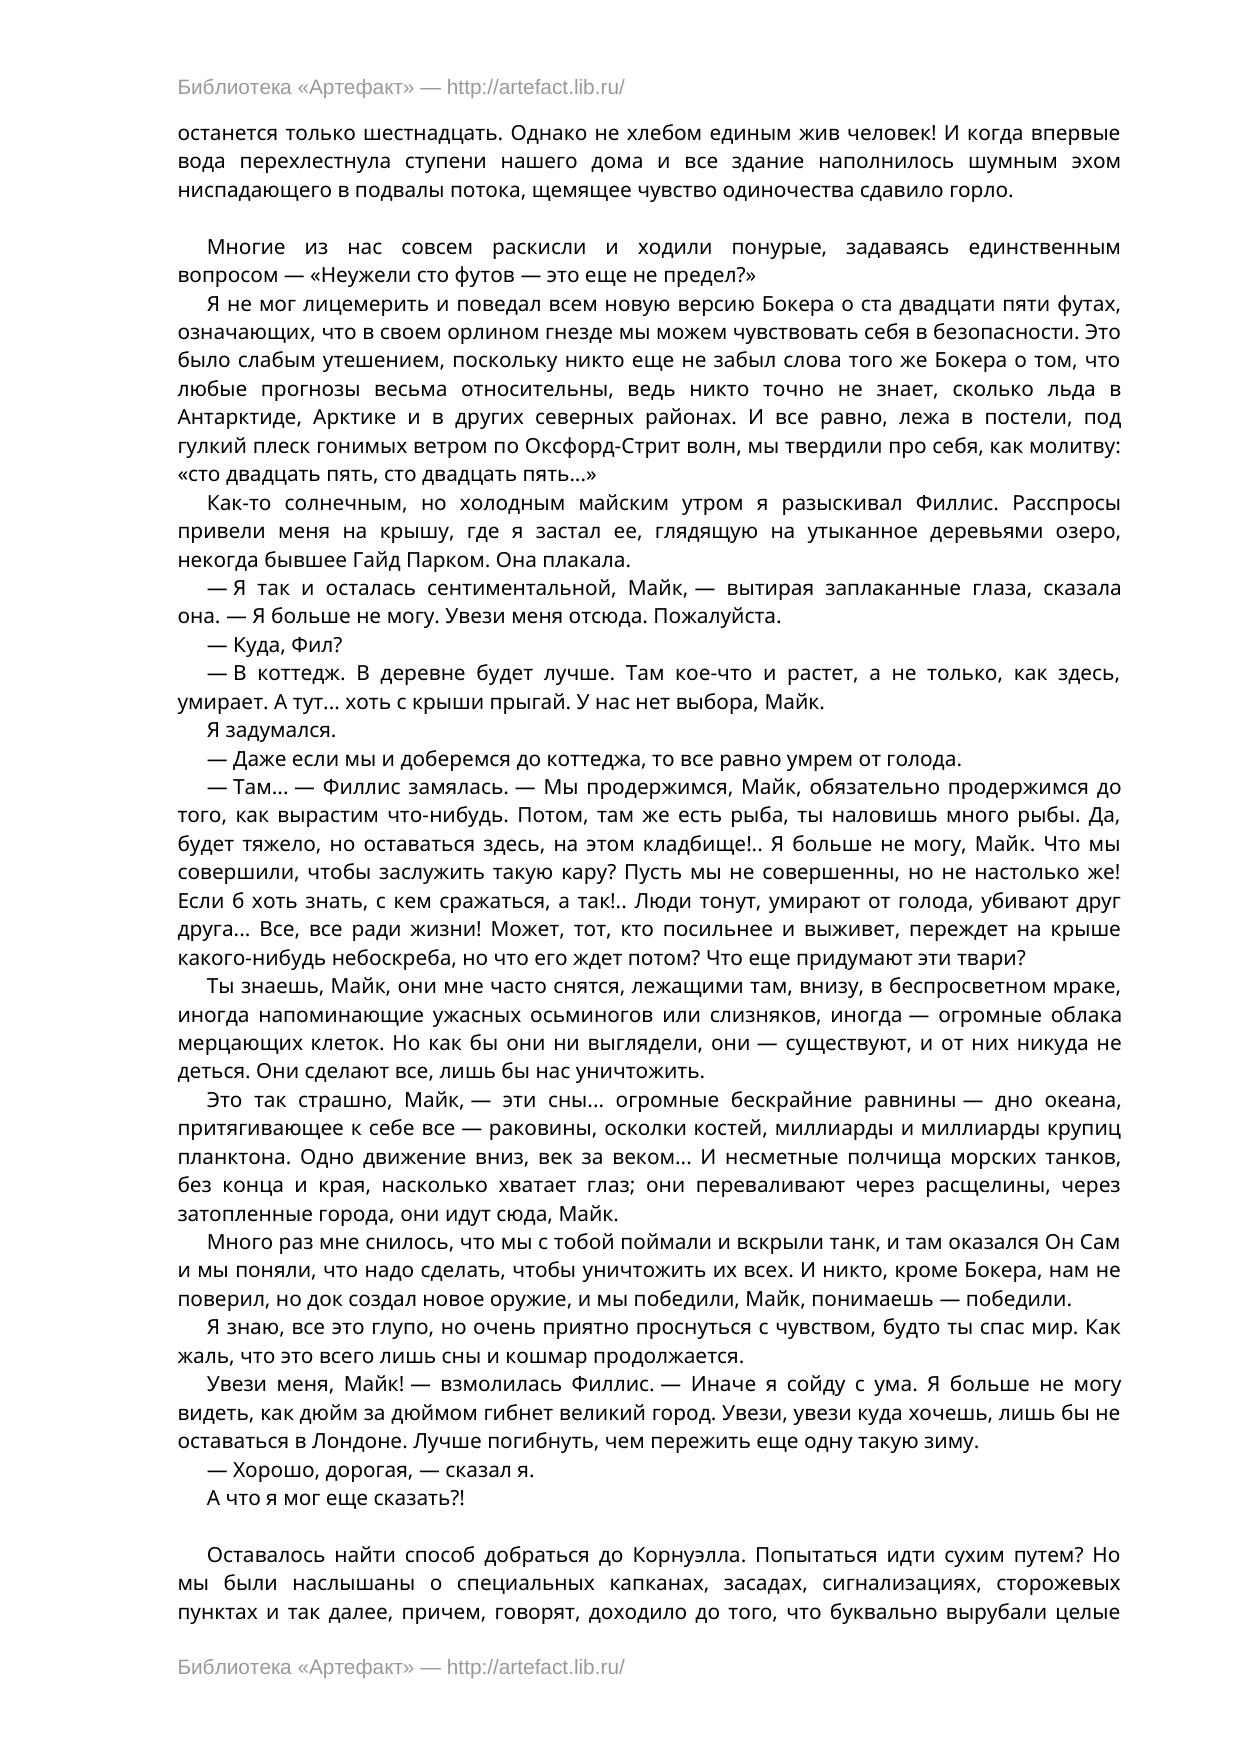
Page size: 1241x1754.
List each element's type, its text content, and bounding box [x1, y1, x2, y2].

text — В коттедж. В деревне будет лучше. Там кое-что и растет, а не только, как здесь, умирает. А тут... хоть с крыши прыгай. У нас нет выбора, Майк. [177, 658, 1122, 715]
text — Хорошо, дорогая, — сказал я. [177, 1455, 1122, 1483]
text — Там... — Филлис замялась. — Мы продержимся, Майк, обязательно продержимся до того, как вырастим что-нибудь. Потом, там же есть рыба, ты наловишь много рыбы. Да, будет тяжело, но оставаться здесь, на этом кладбище!.. Я больше не могу, Майк. Что мы совершили, чтобы заслужить такую кару? Пусть мы не совершенны, но не настолько же! Если б хоть знать, с кем сражаться, а так!.. Люди тонут, умирают от голода, убивают друг друга... Все, все ради жизни! Может, тот, кто посильнее и выживет, переждет на крыше какого-нибудь небоскреба, но что его ждет потом? Что еще придумают эти твари? [177, 772, 1122, 971]
text Я знаю, все это глупо, но очень приятно проснуться с чувством, будто ты спас мир. Как жаль, что это всего лишь сны и кошмар продолжается. [177, 1312, 1122, 1369]
text А что я мог еще сказать?! [177, 1483, 1122, 1512]
text Как-то солнечным, но холодным майским утром я разыскивал Филлис. Расспросы привели меня на крышу, где я застал ее, глядящую на утыканное деревьями озеро, некогда бывшее Гайд Парком. Она плакала. [177, 488, 1122, 573]
text Многие из нас совсем раскисли и ходили понурые, задаваясь единственным вопросом — «Неужели сто футов — это еще не предел?» [177, 232, 1122, 289]
text Я не мог лицемерить и поведал всем новую версию Бокера о ста двадцати пяти футах, означающих, что в своем орлином гнезде мы можем чувствовать себя в безопасности. Это было слабым утешением, поскольку никто еще не забыл слова того же Бокера о том, что любые прогнозы весьма относительны, ведь никто точно не знает, сколько льда в Антарктиде, Арктике и в других северных районах. И все равно, лежа в постели, под гулкий плеск гонимых ветром по Оксфорд-Стрит волн, мы твердили про себя, как молитву: «сто двадцать пять, сто двадцать пять...» [177, 289, 1122, 488]
text — Я так и осталась сентиментальной, Майк, — вытирая заплаканные глаза, сказала она. — Я больше не могу. Увези меня отсюда. Пожалуйста. [177, 573, 1122, 630]
text Много раз мне снилось, что мы с тобой поймали и вскрыли танк, и там оказался Он Сам и мы поняли, что надо сделать, чтобы уничтожить их всех. И никто, кроме Бокера, нам не поверил, но док создал новое оружие, и мы победили, Майк, понимаешь — победили. [177, 1227, 1122, 1312]
text — Даже если мы и доберемся до коттеджа, то все равно умрем от голода. [177, 744, 1122, 772]
text Я задумался. [177, 715, 1122, 744]
text Это так страшно, Майк, — эти сны... огромные бескрайние равнины — дно океана, притягивающее к себе все — раковины, осколки костей, миллиарды и миллиарды крупиц планктона. Одно движение вниз, век за веком... И несметные полчища морских танков, без конца и края, насколько хватает глаз; они переваливают через расщелины, через затопленные города, они идут сюда, Майк. [177, 1085, 1122, 1227]
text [177, 118, 1122, 203]
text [177, 1540, 1122, 1625]
text Увези меня, Майк! — взмолилась Филлис. — Иначе я сойду с ума. Я больше не могу видеть, как дюйм за дюймом гибнет великий город. Увези, увези куда хочешь, лишь бы не оставаться в Лондоне. Лучше погибнуть, чем пережить еще одну такую зиму. [177, 1369, 1122, 1455]
text Ты знаешь, Майк, они мне часто снятся, лежащими там, внизу, в беспросветном мраке, иногда напоминающие ужасных осьминогов или слизняков, иногда — огромные облака мерцающих клеток. Но как бы они ни выглядели, они — существуют, и от них никуда не деться. Они сделают все, лишь бы нас уничтожить. [177, 971, 1122, 1085]
text — Куда, Фил? [177, 630, 1122, 658]
